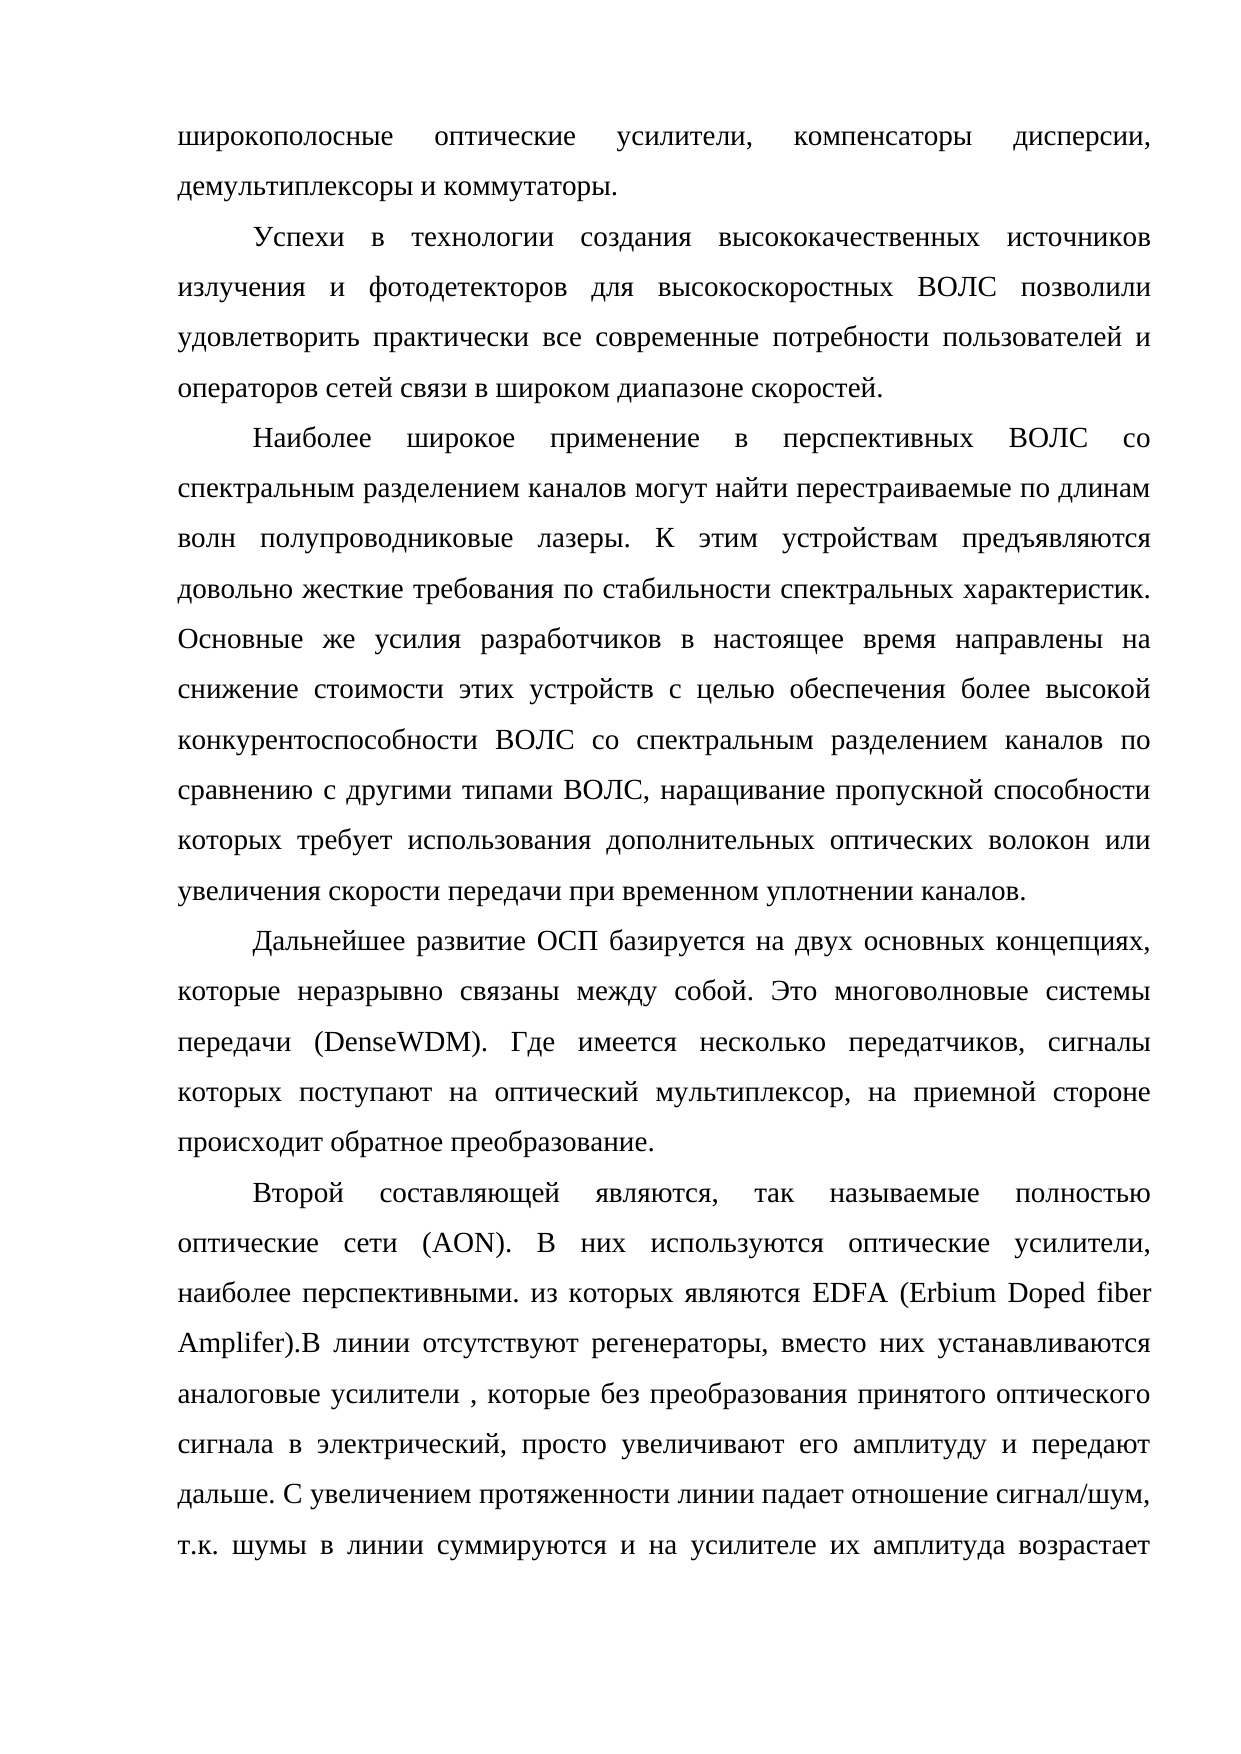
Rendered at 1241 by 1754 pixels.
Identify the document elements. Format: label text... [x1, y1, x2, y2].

text Дальнейшее развитие ОСП базируется на двух основных концепциях, которые неразрывно связаны между собой. Это многоволновые системы передачи (DenseWDM). Где имеется несколько передатчиков, сигналы которых поступают на оптический мультиплексор, на приемной стороне происходит обратное преобразование. [177, 923, 1152, 1158]
text Наиболее широкое применение в перспективных ВОЛС со спектральным разделением каналов могут найти перестраиваемые по длинам волн полупроводниковые лазеры. К этим устройствам предъявляются довольно жесткие требования по стабильности спектральных характеристик. Основные же усилия разработчиков в настоящее время направлены на снижение стоимости этих устройств с целью обеспечения более высокой конкурентоспособности ВОЛС со спектральным разделением каналов по сравнению с другими типами ВОЛС, наращивание пропускной способности которых требует использования дополнительных оптических волокон или увеличения скорости передачи при временном уплотнении каналов. [177, 420, 1152, 906]
text Успехи в технологии создания высококачественных источников излучения и фотодетекторов для высокоскоростных ВОЛС позволили удовлетворить практически все современные потребности пользователей и операторов сетей связи в широком диапазоне скоростей. [177, 219, 1152, 403]
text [177, 118, 1152, 202]
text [177, 1175, 1152, 1560]
